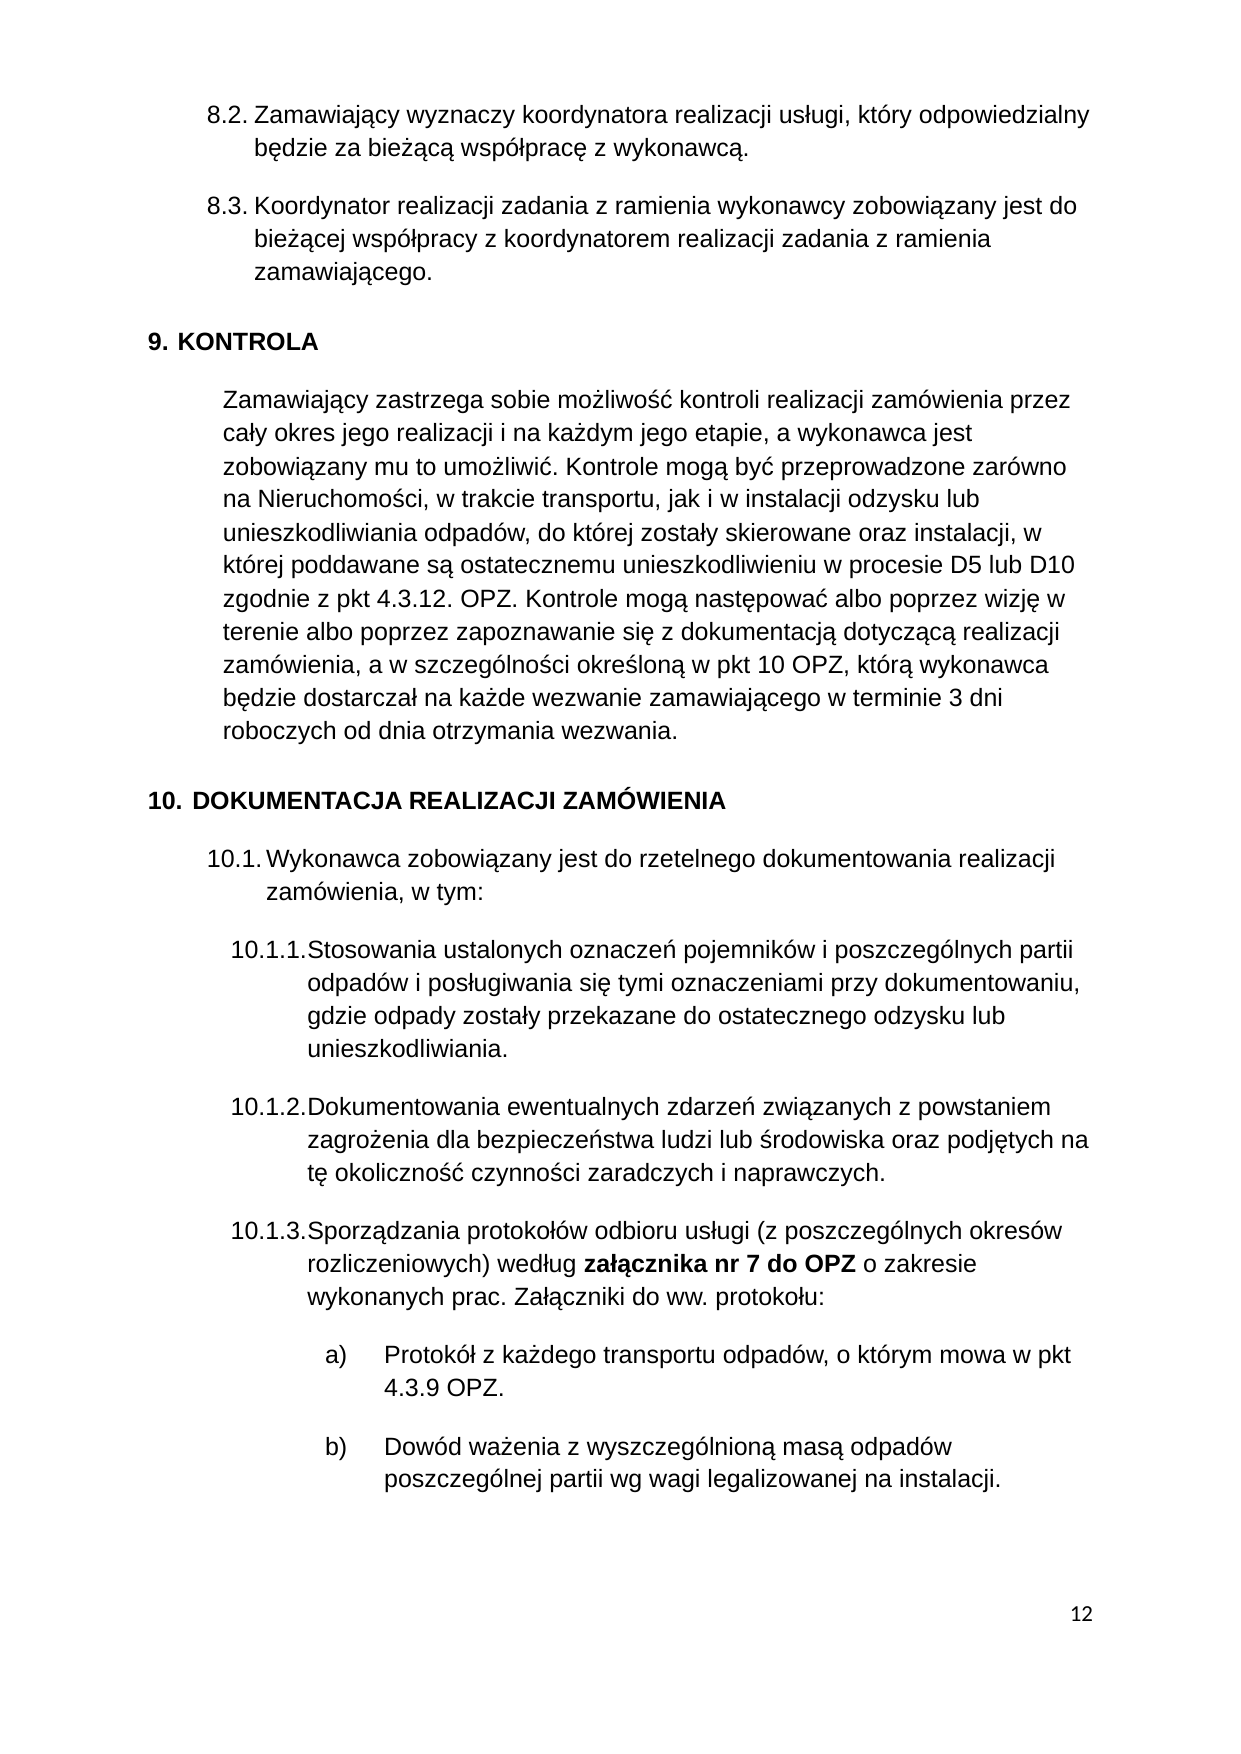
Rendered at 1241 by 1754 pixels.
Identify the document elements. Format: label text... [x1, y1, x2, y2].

list Sporządzania protokołów odbioru usługi (z poszczególnych okresów rozliczeniowych) według załącznika nr 7 do OPZ o zakresie wykonanych prac. Załączniki do ww. protokołu: [230, 1216, 1093, 1311]
list Dokumentowania ewentualnych zdarzeń związanych z powstaniem zagrożenia dla bezpieczeństwa ludzi lub środowiska oraz podjętych na tę okoliczność czynności zaradczych i naprawczych. [230, 1092, 1093, 1187]
subtitle DOKUMENTACJA REALIZACJI ZAMÓWIENIA [148, 786, 1093, 815]
list Protokół z każdego transportu odpadów, o którym mowa w pkt 4.3.9 OPZ. [325, 1340, 1093, 1402]
subtitle KONTROLA [148, 327, 1093, 356]
list Stosowania ustalonych oznaczeń pojemników i poszczególnych partii odpadów i posługiwania się tymi oznaczeniami przy dokumentowaniu, gdzie odpady zostały przekazane do ostatecznego odzysku lub unieszkodliwiania. [230, 935, 1093, 1063]
list Zamawiający wyznaczy koordynatora realizacji usługi, który odpowiedzialny będzie za bieżącą współpracę z wykonawcą. [207, 100, 1093, 162]
list Wykonawca zobowiązany jest do rzetelnego dokumentowania realizacji zamówienia, w tym: [207, 844, 1093, 906]
list Koordynator realizacji zadania z ramienia wykonawcy zobowiązany jest do bieżącej współpracy z koordynatorem realizacji zadania z ramienia zamawiającego. [207, 191, 1093, 286]
text Zamawiający zastrzega sobie możliwość kontroli realizacji zamówienia przez cały okres jego realizacji i na każdym jego etapie, a wykonawca jest zobowiązany mu to umożliwić. Kontrole mogą być przeprowadzone zarówno na Nieruchomości, w trakcie transportu, jak i w instalacji odzysku lub unieszkodliwiania odpadów, do której zostały skierowane oraz instalacji, w której poddawane są ostatecznemu unieszkodliwieniu w procesie D5 lub D10 zgodnie z pkt 4.3.12. OPZ. Kontrole mogą następować albo poprzez wizję w terenie albo poprzez zapoznawanie się z dokumentacją dotyczącą realizacji zamówienia, a w szczególności określoną w pkt 10 OPZ, którą wykonawca będzie dostarczał na każde wezwanie zamawiającego w terminie 3 dni roboczych od dnia otrzymania wezwania. [223, 385, 1093, 744]
list Dowód ważenia z wyszczególnioną masą odpadów poszczególnej partii wg wagi legalizowanej na instalacji. [325, 1431, 1093, 1493]
